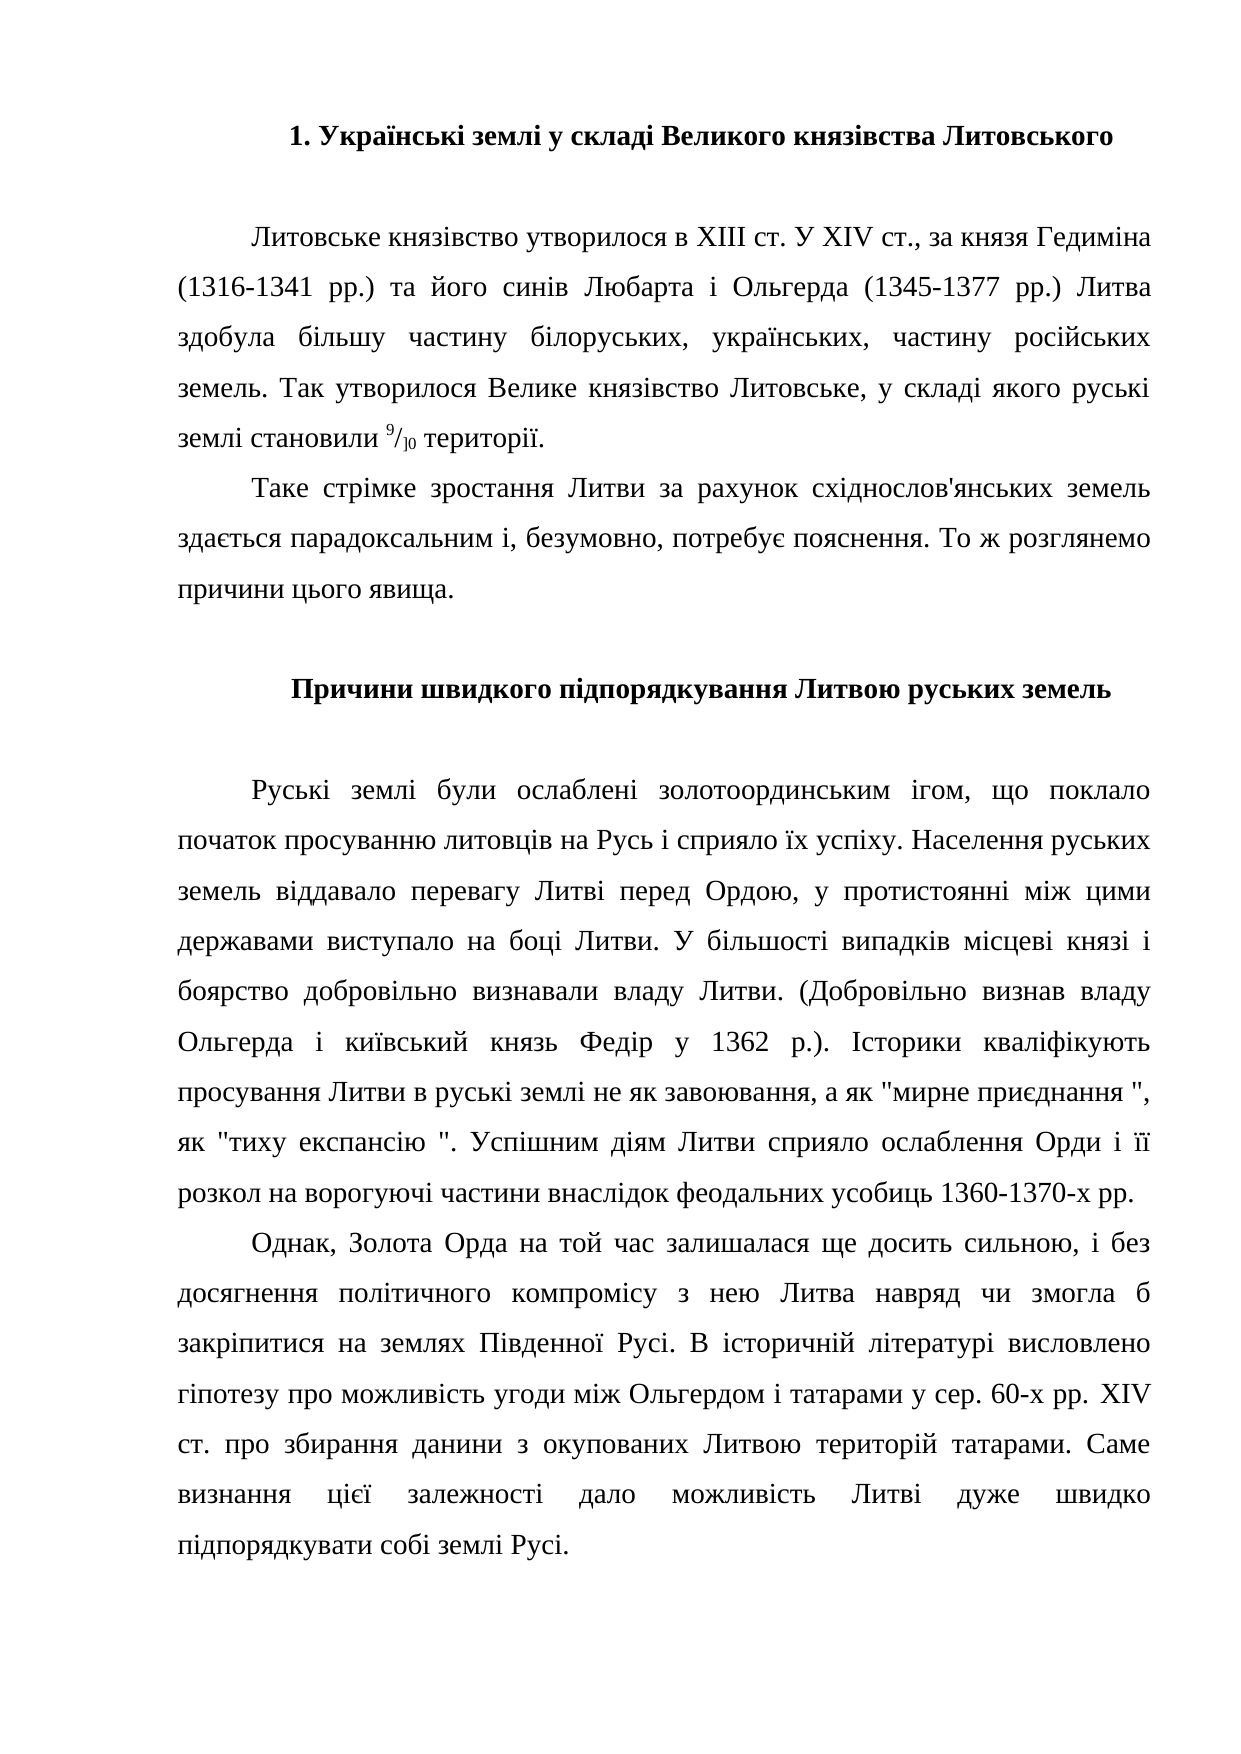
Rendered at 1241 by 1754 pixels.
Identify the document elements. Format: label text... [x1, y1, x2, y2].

text Таке стрімке зростання Литви за рахунок східнослов'янських земель здається парадоксальним і, безумовно, потребує пояснення. То ж розглянемо причини цього явища. [177, 470, 1152, 604]
text Однак, Золота Орда на той час залишалася ще досить сильною, і без досягнення політичного компромісу з нею Литва навряд чи змогла б закріпитися на землях Південної Русі. В історичній літературі висловлено гіпотезу про можливість угоди між Ольгердом і татарами у сер. 60-х рр. XIV ст. про збирання данини з окупованих Литвою територій татарами. Саме визнання цієї залежності дало можливість Литві дуже швидко підпорядкувати собі землі Русі. [177, 1225, 1152, 1560]
text Причини швидкого підпорядкування Литвою руських земель [177, 672, 1152, 705]
text Руські землі були ослаблені золотоординським ігом, що поклало початок просуванню литовців на Русь і сприяло їх успіху. Населення руських земель віддавало перевагу Литві перед Ордою, у протистоянні між цими державами виступало на боці Литви. У більшості випадків місцеві князі і боярство добровільно визнавали владу Литви. (Добровільно визнав владу Ольгерда і київський князь Федір у 1362 р.). Історики кваліфікують просування Литви в руські землі не як завоювання, а як "мирне приєднання ", як "тиху експансію ". Успішним діям Литви сприяло ослаблення Орди і її розкол на ворогуючі частини внаслідок феодальних усобиць 1360-1370-х рр. [177, 772, 1152, 1208]
text Литовське князівство утворилося в XIII ст. У XIV ст., за князя Гедиміна (1316-1341 рр.) та його синів Любарта і Ольгерда (1345-1377 рр.) Литва здобула більшу частину білоруських, українських, частину російських земель. Так утворилося Велике князівство Литовське, у складі якого руські землі становили 9/]0 території. [177, 219, 1152, 453]
text 1. Українські землі у складі Великого князівства Литовського [177, 118, 1152, 152]
